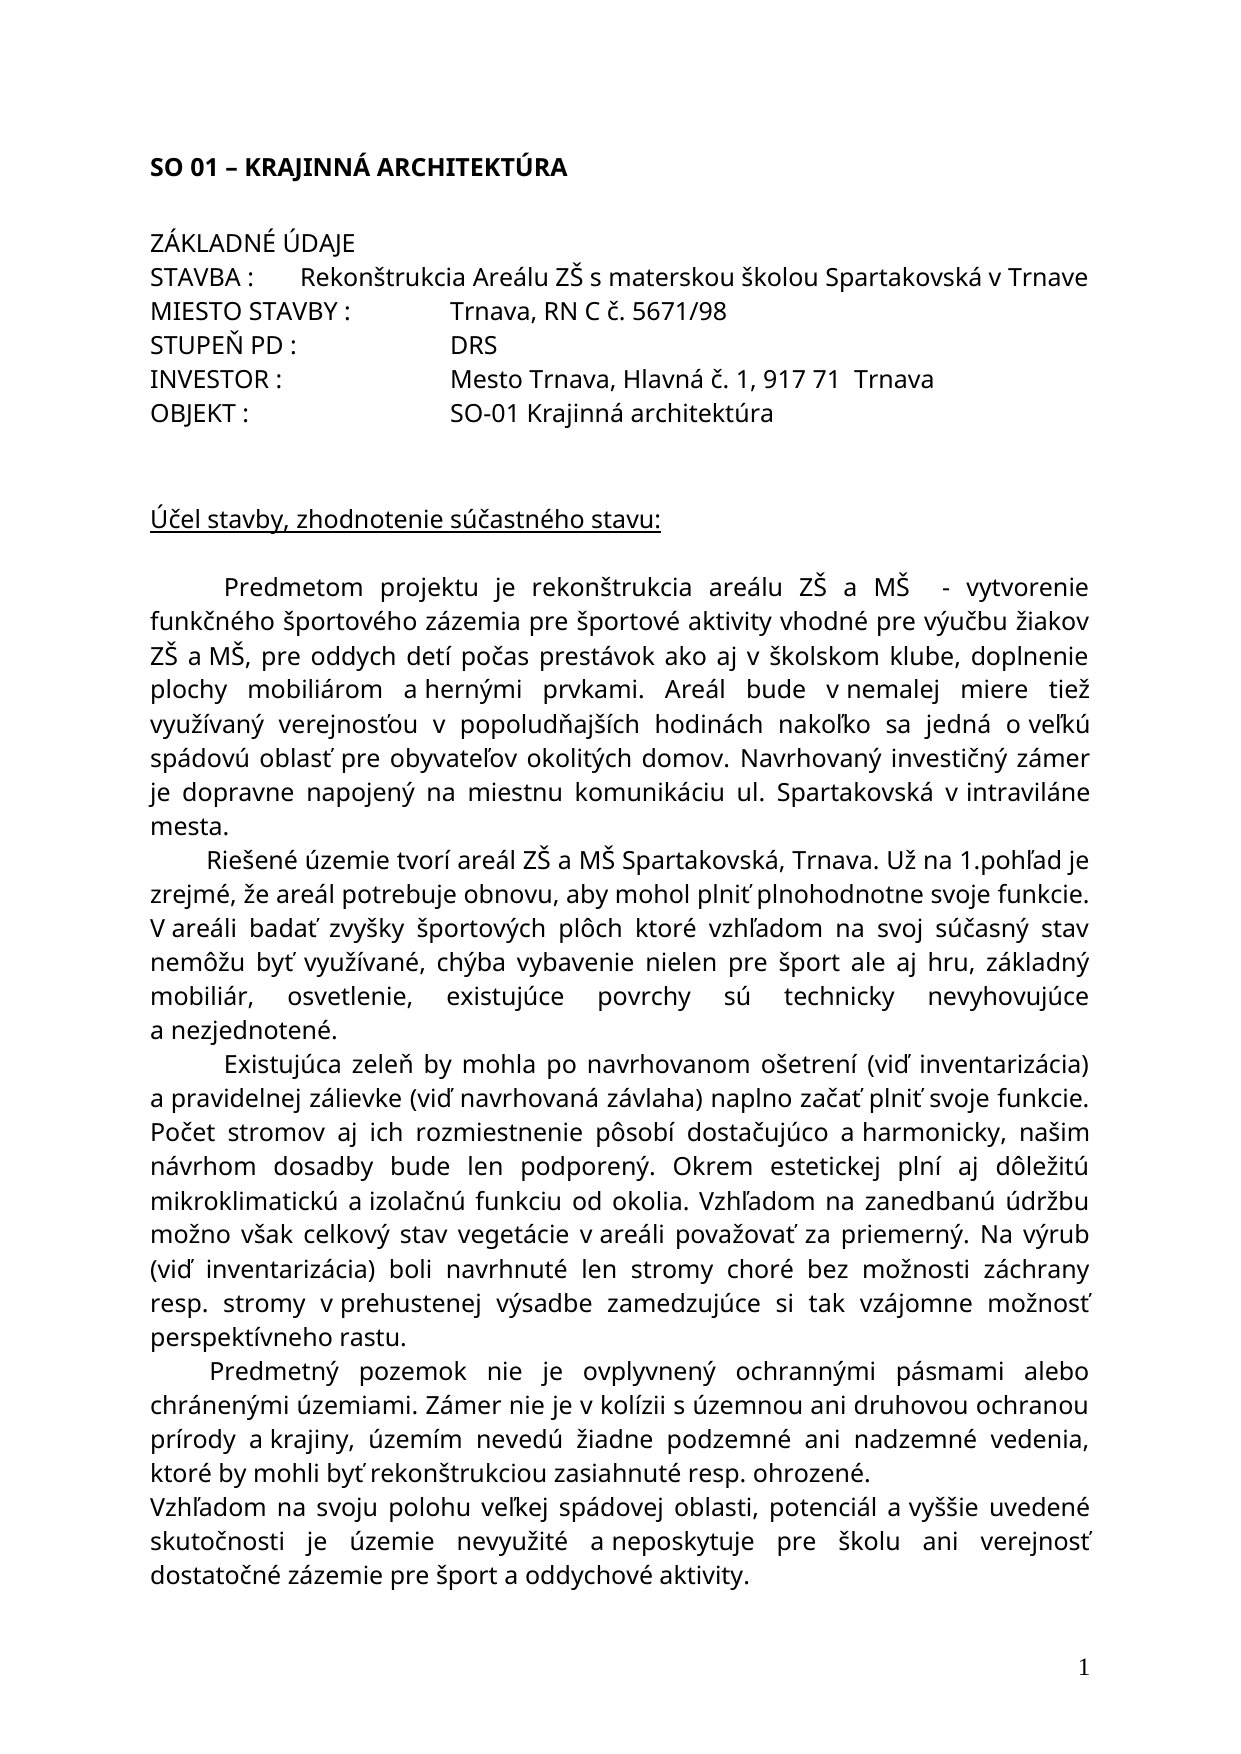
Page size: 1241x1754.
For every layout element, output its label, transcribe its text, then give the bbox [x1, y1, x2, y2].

text INVESTOR : Mesto Trnava, Hlavná č. 1, 917 71 Trnava [150, 361, 1090, 396]
text STAVBA : Rekonštrukcia Areálu ZŠ s materskou školou Spartakovská v Trnave [150, 259, 1090, 293]
text Existujúca zeleň by mohla po navrhovanom ošetrení (viď inventarizácia) a pravidelnej zálievke (viď navrhovaná závlaha) naplno začať plniť svoje funkcie. Počet stromov aj ich rozmiestnenie pôsobí dostačujúco a harmonicky, našim návrhom dosadby bude len podporený. Okrem estetickej plní aj dôležitú mikroklimatickú a izolačnú funkciu od okolia. Vzhľadom na zanedbanú údržbu možno však celkový stav vegetácie v areáli považovať za priemerný. Na výrub (viď inventarizácia) boli navrhnuté len stromy choré bez možnosti záchrany resp. stromy v prehustenej výsadbe zamedzujúce si tak vzájomne možnosť perspektívneho rastu. [150, 1047, 1090, 1353]
text MIESTO STAVBY : Trnava, RN C č. 5671/98 [150, 293, 1090, 327]
text STUPEŇ PD : DRS [150, 327, 1090, 361]
text Riešené územie tvorí areál ZŠ a MŠ Spartakovská, Trnava. Už na 1.pohľad je zrejmé, že areál potrebuje obnovu, aby mohol plniť plnohodnotne svoje funkcie. V areáli badať zvyšky športových plôch ktoré vzhľadom na svoj súčasný stav nemôžu byť využívané, chýba vybavenie nielen pre šport ale aj hru, základný mobiliár, osvetlenie, existujúce povrchy sú technicky nevyhovujúce a nezjednotené. [150, 842, 1090, 1047]
text OBJEKT : SO-01 Krajinná architektúra [150, 396, 1090, 429]
text Predmetom projektu je rekonštrukcia areálu ZŠ a MŠ - vytvorenie funkčného športového zázemia pre športové aktivity vhodné pre výučbu žiakov ZŠ a MŠ, pre oddych detí počas prestávok ako aj v školskom klube, doplnenie plochy mobiliárom a hernými prvkami. Areál bude v nemalej miere tiež využívaný verejnosťou v popoludňajších hodinách nakoľko sa jedná o veľkú spádovú oblasť pre obyvateľov okolitých domov. Navrhovaný investičný zámer je dopravne napojený na miestnu komunikáciu ul. Spartakovská v intraviláne mesta. [150, 570, 1090, 842]
text ZÁKLADNÉ ÚDAJE [150, 225, 1061, 259]
text SO 01 – KRAJINNÁ ARCHITEKTÚRA [150, 150, 1090, 184]
text Vzhľadom na svoju polohu veľkej spádovej oblasti, potenciál a vyššie uvedené skutočnosti je územie nevyužité a neposkytuje pre školu ani verejnosť dostatočné zázemie pre šport a oddychové aktivity. [150, 1490, 1090, 1592]
text Predmetný pozemok nie je ovplyvnený ochrannými pásmami alebo chránenými územiami. Zámer nie je v kolízii s územnou ani druhovou ochranou prírody a krajiny, územím nevedú žiadne podzemné ani nadzemné vedenia, ktoré by mohli byť rekonštrukciou zasiahnuté resp. ohrozené. [150, 1353, 1090, 1490]
text Účel stavby, zhodnotenie súčastného stavu: [150, 502, 1090, 536]
